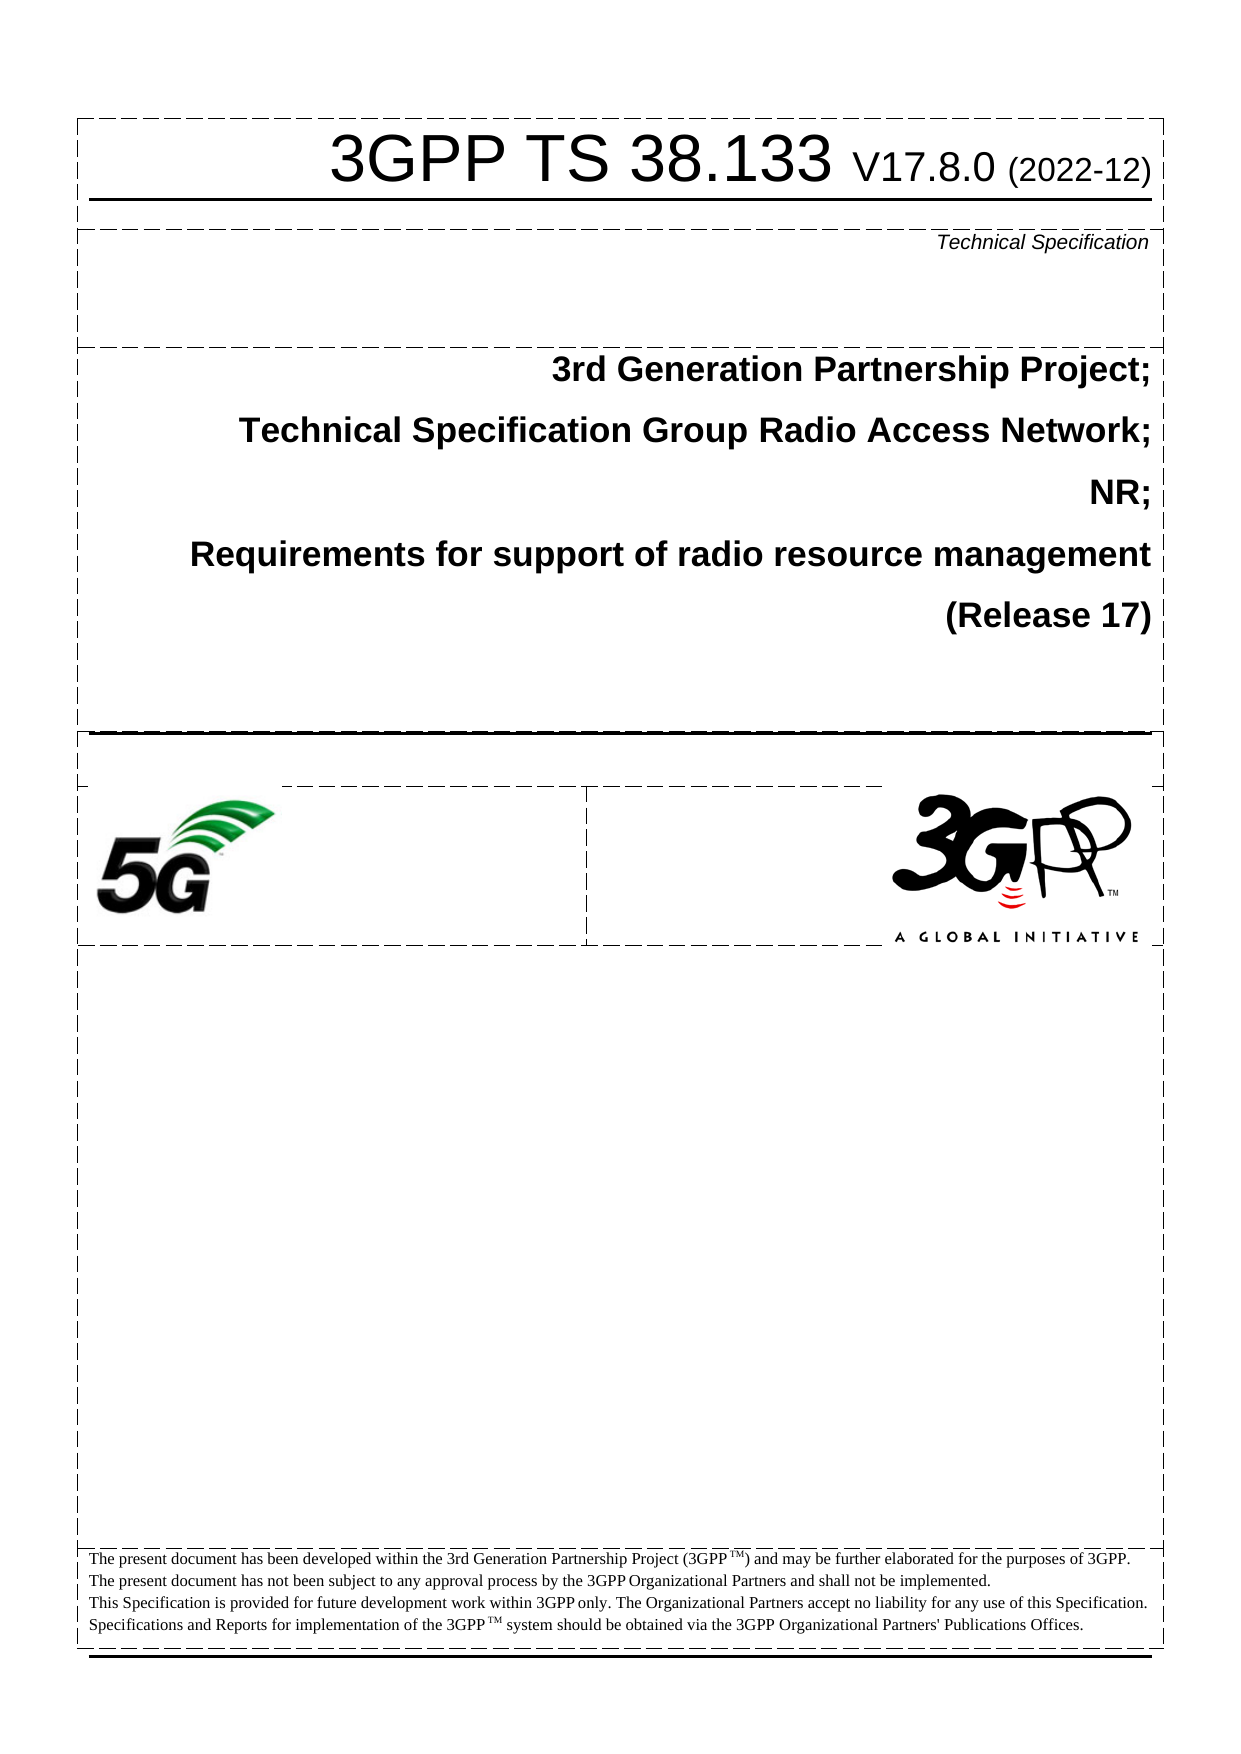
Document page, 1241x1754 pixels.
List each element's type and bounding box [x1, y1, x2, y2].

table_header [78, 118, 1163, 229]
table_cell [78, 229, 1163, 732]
picture [884, 786, 1152, 947]
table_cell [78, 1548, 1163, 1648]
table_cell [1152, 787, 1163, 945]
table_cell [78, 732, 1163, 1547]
picture [88, 786, 282, 927]
